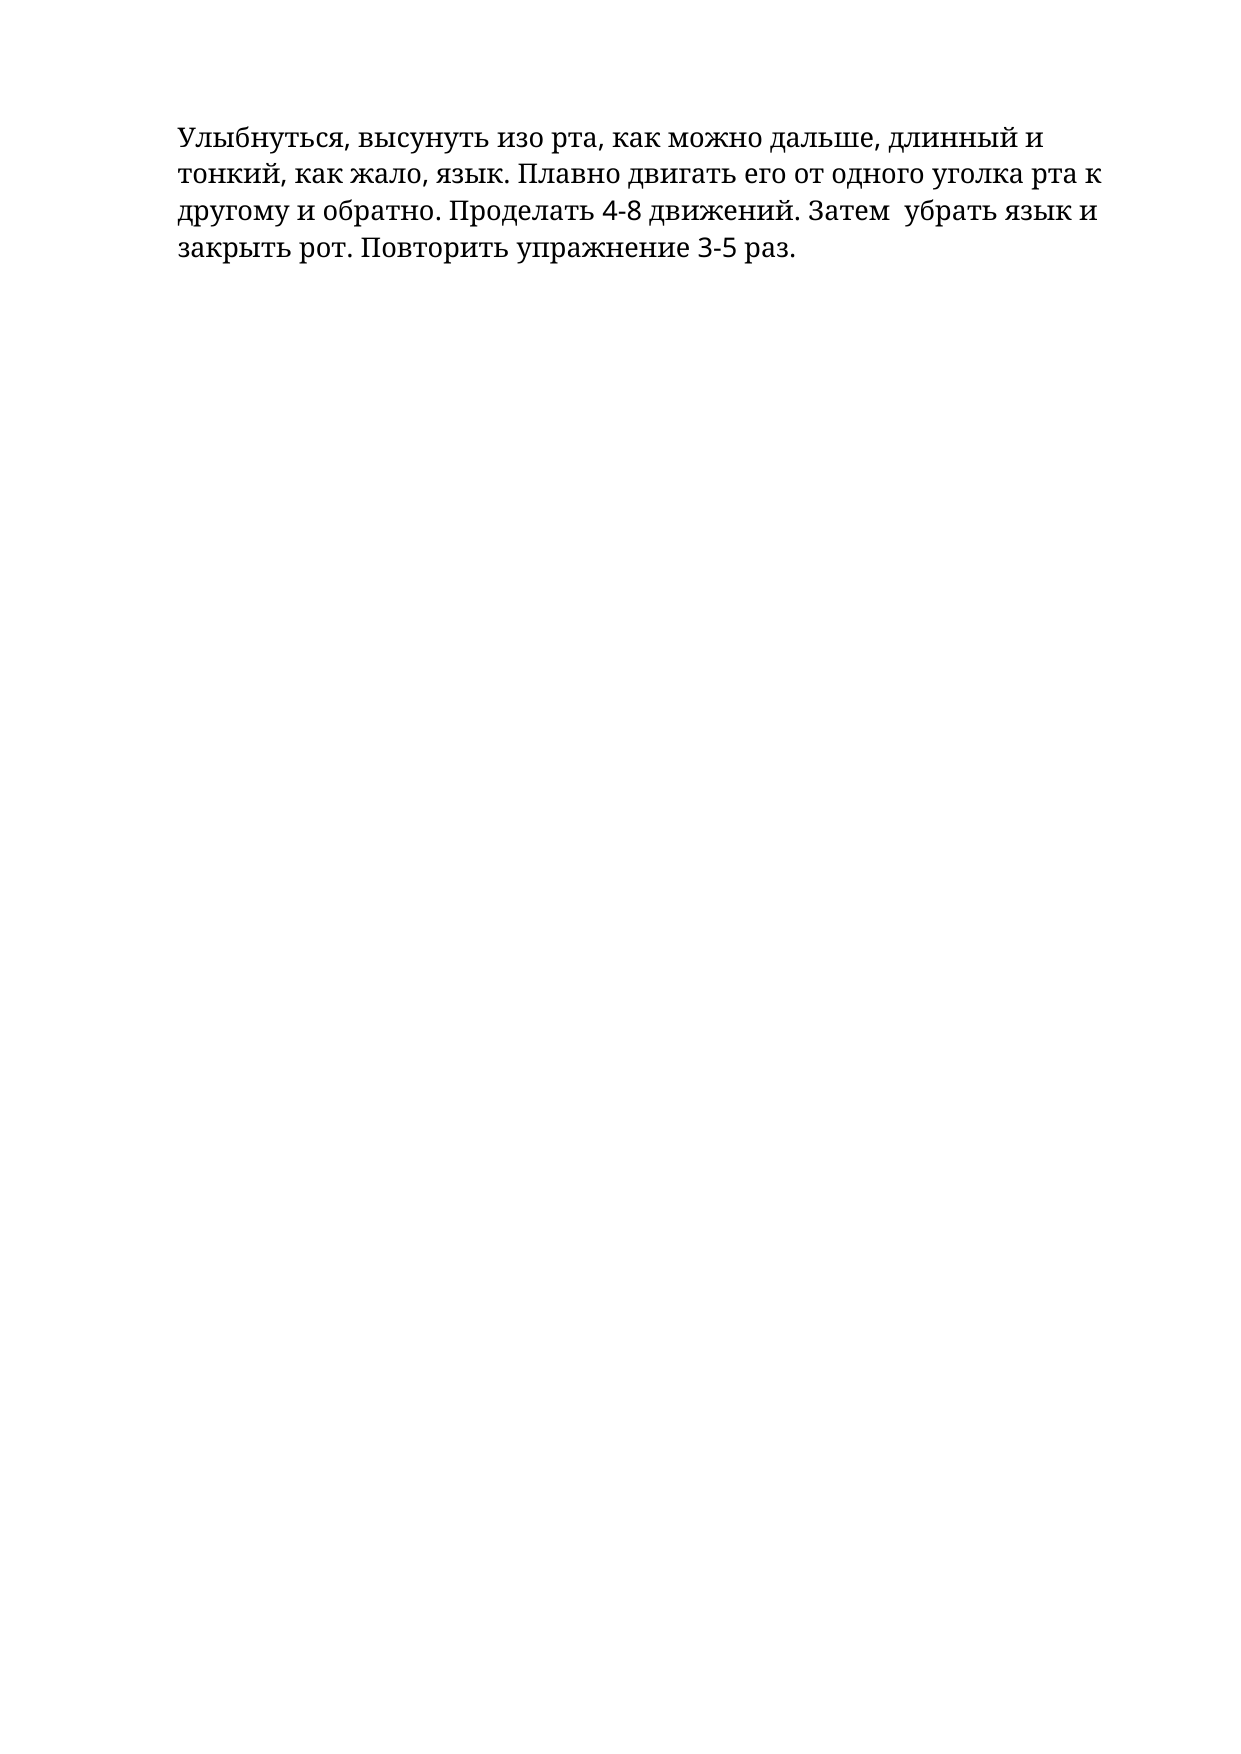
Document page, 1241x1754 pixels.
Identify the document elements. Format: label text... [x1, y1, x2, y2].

text Улыбнуться, высунуть изо рта, как можно дальше, длинный и тонкий, как жало, язык. Плавно двигать его от одного уголка рта к другому и обратно. Проделать 4-8 движений. Затем убрать язык и закрыть рот. Повторить упражнение 3-5 раз. [177, 118, 1152, 266]
